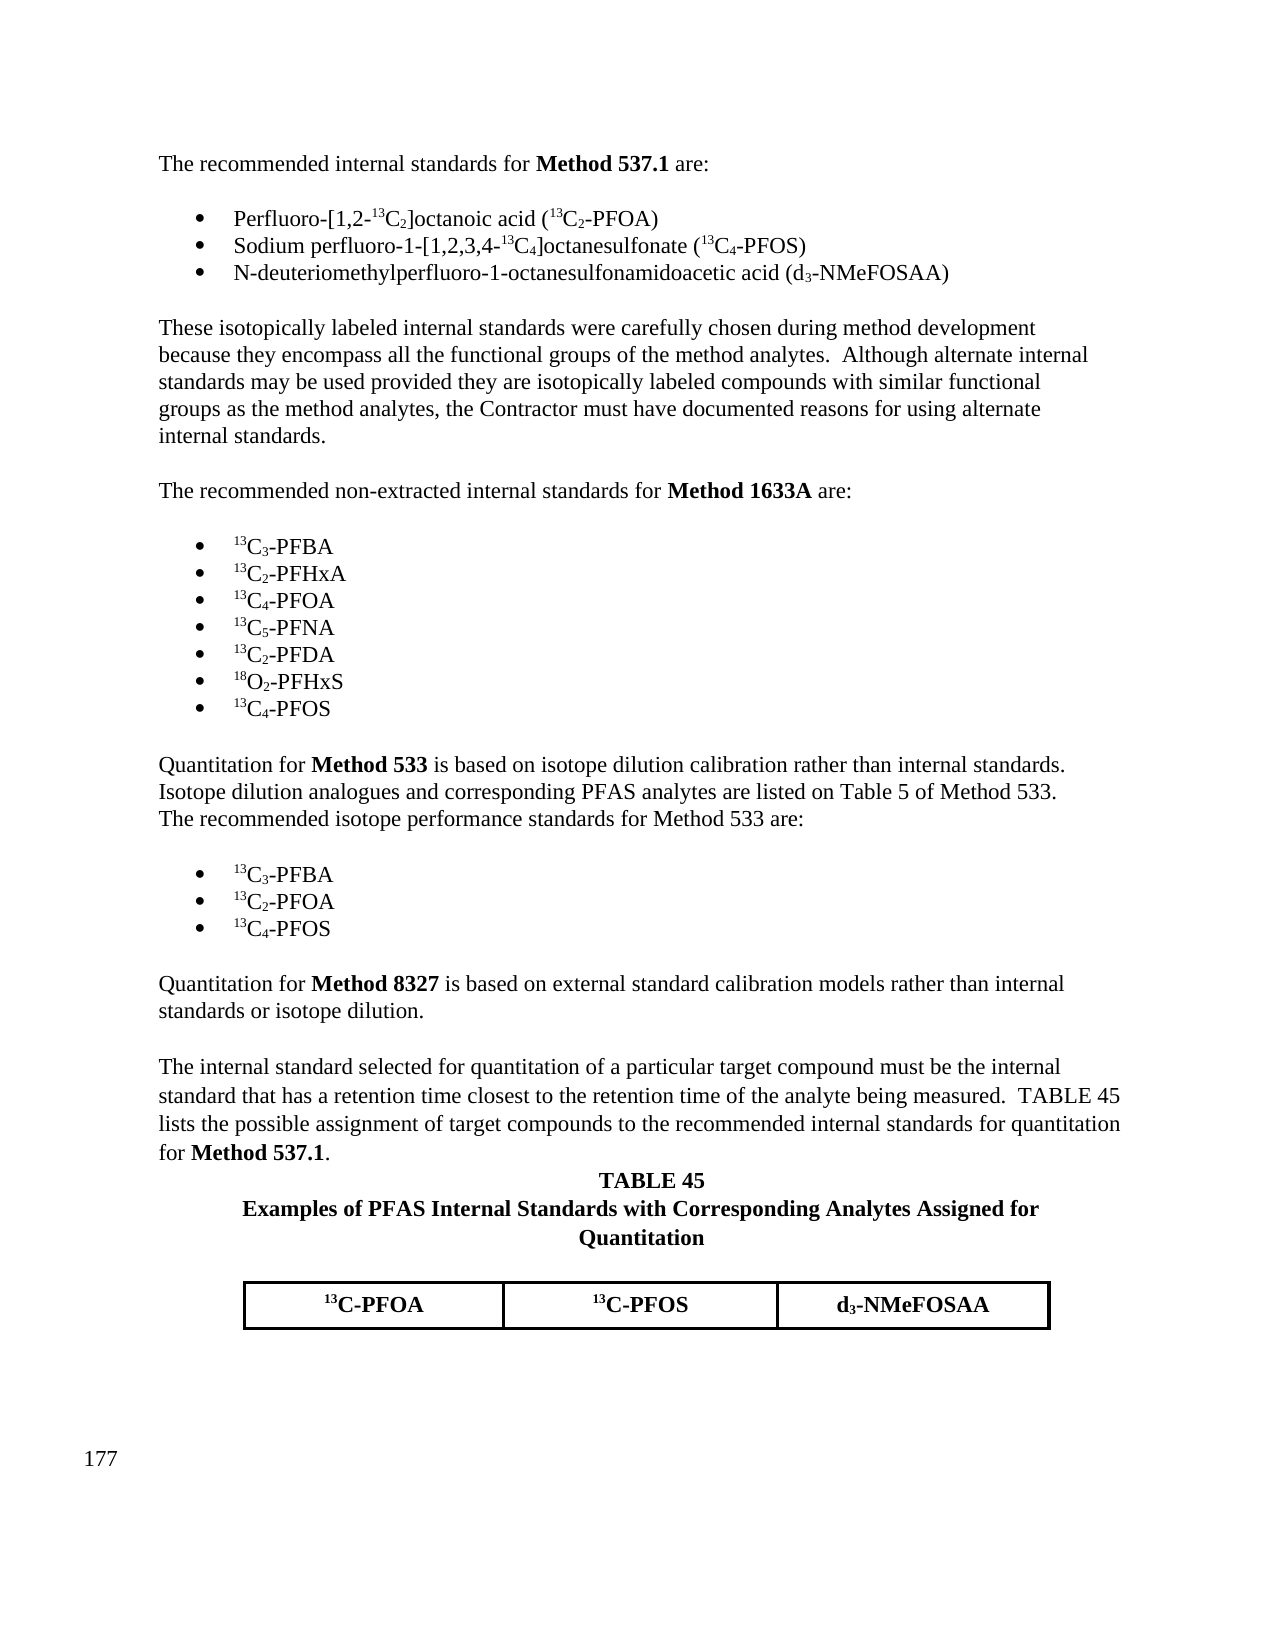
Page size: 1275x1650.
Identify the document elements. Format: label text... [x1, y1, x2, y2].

list 13C3-PFBA [196, 533, 1098, 559]
list 13C2-PFDA [196, 641, 1098, 667]
list 18O2-PFHxS [196, 668, 1098, 694]
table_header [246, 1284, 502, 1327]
list 13C2-PFOA [196, 888, 1098, 914]
text These isotopically labeled internal standards were carefully chosen during method development because they encompass all the functional groups of the method analytes. Although alternate internal standards may be used provided they are isotopically labeled compounds with similar functional groups as the method analytes, the Contractor must have documented reasons for using alternate internal standards. [158, 314, 1098, 449]
list 13C5-PFNA [196, 614, 1098, 640]
text Quantitation for Method 8327 is based on external standard calibration models rather than internal standards or isotope dilution. [158, 970, 1098, 1023]
list 13C4-PFOS [196, 695, 1098, 722]
text The recommended non-extracted internal standards for Method 1633A are: [158, 478, 1098, 504]
text The internal standard selected for quantitation of a particular target compound must be the internal standard that has a retention time closest to the retention time of the analyte being measured. TABLE 45 lists the possible assignment of target compounds to the recommended internal standards for quantitation for Method 537.1. [158, 1053, 1125, 1165]
text Examples of PFAS Internal Standards with Corresponding Analytes Assigned for Quantitation [233, 1196, 1048, 1250]
list 13C4-PFOS [196, 915, 1098, 941]
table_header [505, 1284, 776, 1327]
list 13C3-PFBA [196, 861, 1098, 887]
list Perfluoro-[1,2-13C2]octanoic acid (13C2-PFOA) [196, 205, 1098, 232]
list Sodium perfluoro-1-[1,2,3,4-13C4]octanesulfonate (13C4-PFOS) [196, 232, 1098, 259]
list N-deuteriomethylperfluoro-1-octanesulfonamidoacetic acid (d3-NMeFOSAA) [196, 259, 1098, 286]
text The recommended internal standards for Method 537.1 are: [158, 150, 1098, 176]
list 13C2-PFHxA [196, 560, 1098, 586]
subtitle TABLE 45 [202, 1167, 1101, 1193]
text Quantitation for Method 533 is based on isotope dilution calibration rather than internal standards. Isotope dilution analogues and corresponding PFAS analytes are listed on Table 5 of Method 533. The recommended isotope performance standards for Method 533 are: [158, 751, 1098, 832]
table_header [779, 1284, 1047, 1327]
list 13C4-PFOA [196, 587, 1098, 613]
